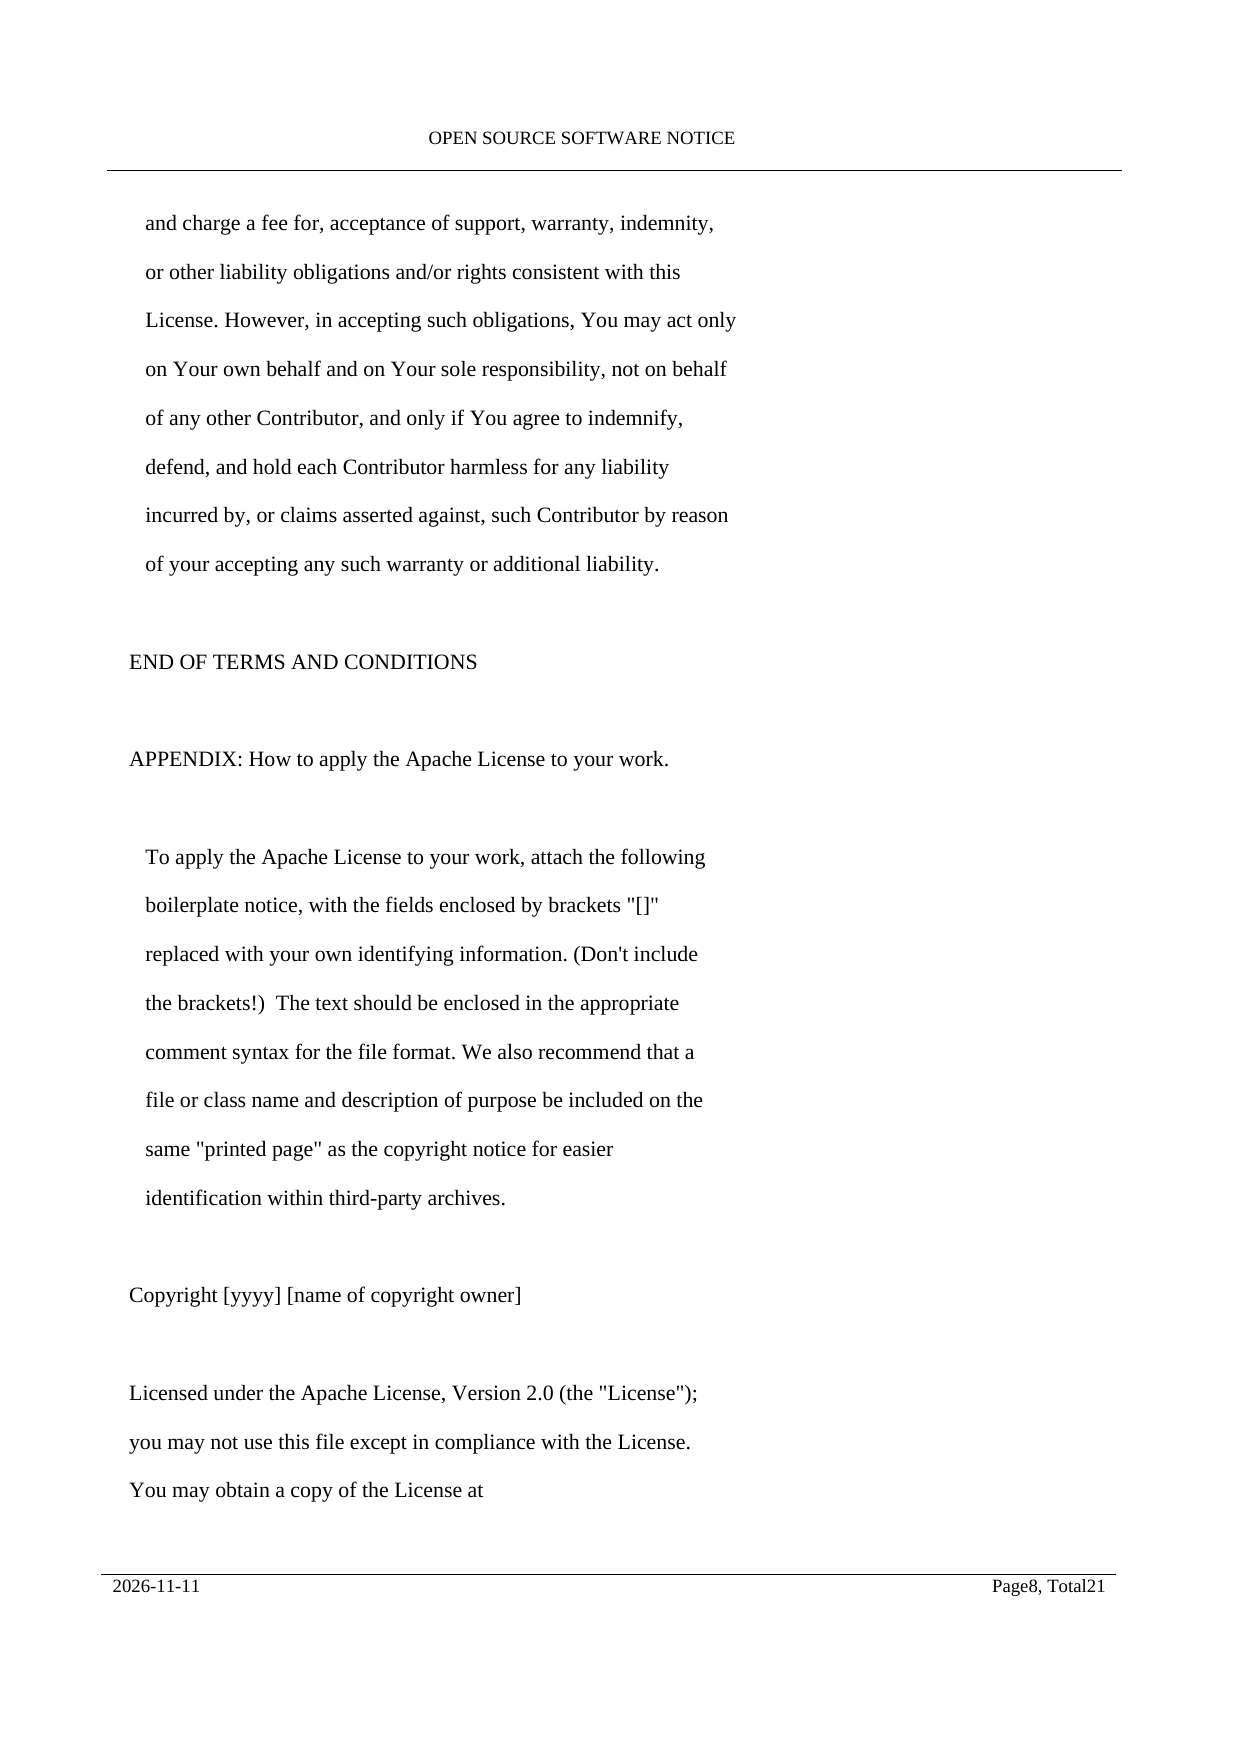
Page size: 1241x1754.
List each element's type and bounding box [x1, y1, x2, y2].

text [112, 206, 1128, 1506]
